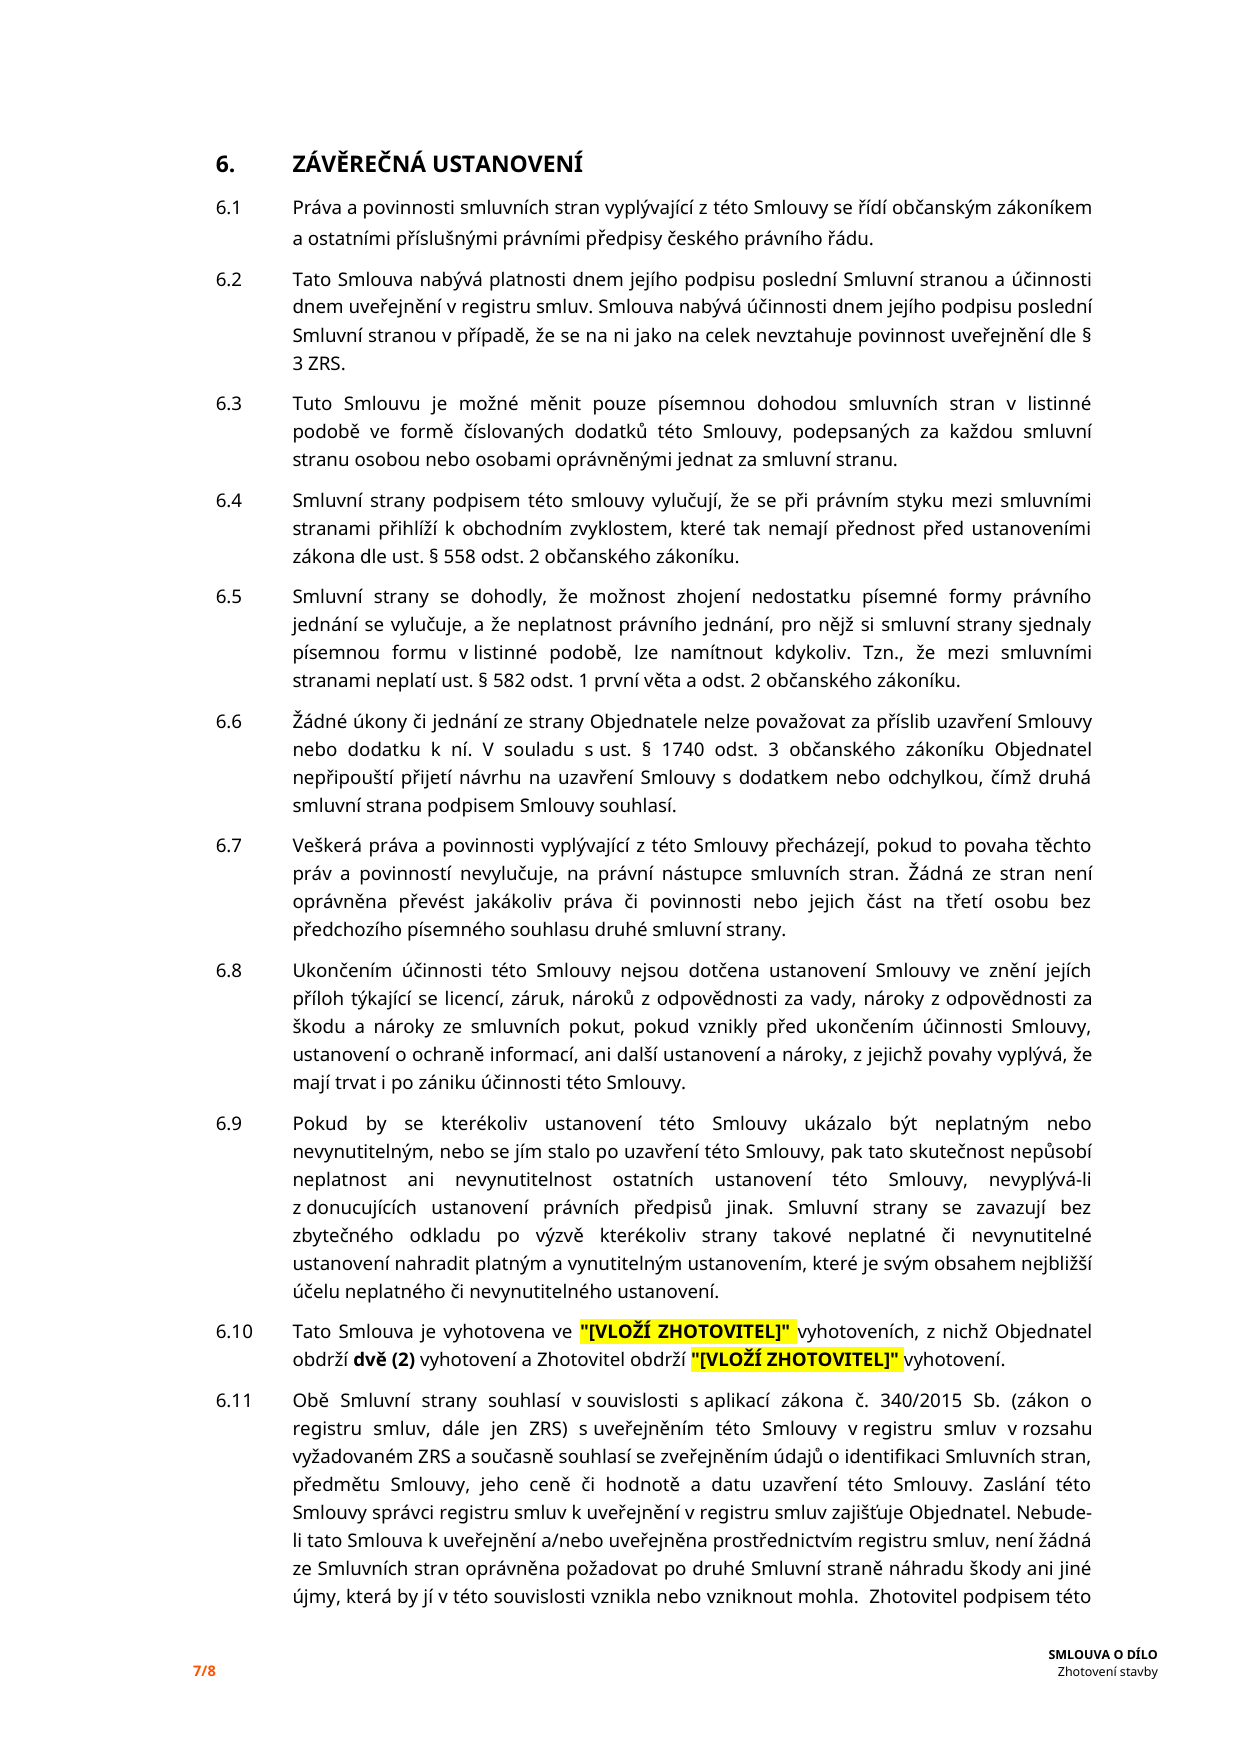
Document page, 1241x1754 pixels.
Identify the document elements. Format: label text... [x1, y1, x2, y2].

text Tuto Smlouvu je možné měnit pouze písemnou dohodou smluvních stran v listinné podobě ve formě číslovaných dodatků této Smlouvy, podepsaných za každou smluvní stranu osobou nebo osobami oprávněnými jednat za smluvní stranu. [216, 390, 1093, 472]
text Tato Smlouva je vyhotovena ve vyhotoveních, z nichž Objednatel obdrží dvě (2) vyhotovení a Zhotovitel obdrží vyhotovení. [216, 1318, 1093, 1372]
text Smluvní strany se dohodly, že možnost zhojení nedostatku písemné formy právního jednání se vylučuje, a že neplatnost právního jednání, pro nějž si smluvní strany sjednaly písemnou formu v listinné podobě, lze namítnout kdykoliv. Tzn., že mezi smluvními stranami neplatí ust. § 582 odst. 1 první věta a odst. 2 občanského zákoníku. [216, 583, 1093, 693]
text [216, 1387, 1093, 1609]
text Žádné úkony či jednání ze strany Objednatele nelze považovat za příslib uzavření Smlouvy nebo dodatku k ní. V souladu s ust. § 1740 odst. 3 občanského zákoníku Objednatel nepřipouští přijetí návrhu na uzavření Smlouvy s dodatkem nebo odchylkou, čímž druhá smluvní strana podpisem Smlouvy souhlasí. [216, 708, 1093, 818]
text Pokud by se kterékoliv ustanovení této Smlouvy ukázalo být neplatným nebo nevynutitelným, nebo se jím stalo po uzavření této Smlouvy, pak tato skutečnost nepůsobí neplatnost ani nevynutitelnost ostatních ustanovení této Smlouvy, nevyplývá-li z donucujících ustanovení právních předpisů jinak. Smluvní strany se zavazují bez zbytečného odkladu po výzvě kterékoliv strany takové neplatné či nevynutitelné ustanovení nahradit platným a vynutitelným ustanovením, které je svým obsahem nejbližší účelu neplatného či nevynutitelného ustanovení. [216, 1110, 1093, 1303]
text Tato Smlouva nabývá platnosti dnem jejího podpisu poslední Smluvní stranou a účinnosti dnem uveřejnění v registru smluv. Smlouva nabývá účinnosti dnem jejího podpisu poslední Smluvní stranou v případě, že se na ni jako na celek nevztahuje povinnost uveřejnění dle § 3 ZRS. [216, 266, 1093, 375]
text Veškerá práva a povinnosti vyplývající z této Smlouvy přecházejí, pokud to povaha těchto práv a povinností nevylučuje, na právní nástupce smluvních stran. Žádná ze stran není oprávněna převést jakákoliv práva či povinnosti nebo jejich část na třetí osobu bez předchozího písemného souhlasu druhé smluvní strany. [216, 833, 1093, 942]
text Smluvní strany podpisem této smlouvy vylučují, že se při právním styku mezi smluvními stranami přihlíží k obchodním zvyklostem, které tak nemají přednost před ustanoveními zákona dle ust. § 558 odst. 2 občanského zákoníku. [216, 487, 1093, 568]
text Práva a povinnosti smluvních stran vyplývající z této Smlouvy se řídí občanským zákoníkem a ostatními příslušnými právními předpisy českého právního řádu. [216, 194, 1093, 251]
text ZÁVĚREČNÁ USTANOVENÍ [216, 147, 1093, 179]
text Ukončením účinnosti této Smlouvy nejsou dotčena ustanovení Smlouvy ve znění jejích příloh týkající se licencí, záruk, nároků z odpovědnosti za vady, nároky z odpovědnosti za škodu a nároky ze smluvních pokut, pokud vznikly před ukončením účinnosti Smlouvy, ustanovení o ochraně informací, ani další ustanovení a nároky, z jejichž povahy vyplývá, že mají trvat i po zániku účinnosti této Smlouvy. [216, 957, 1093, 1095]
